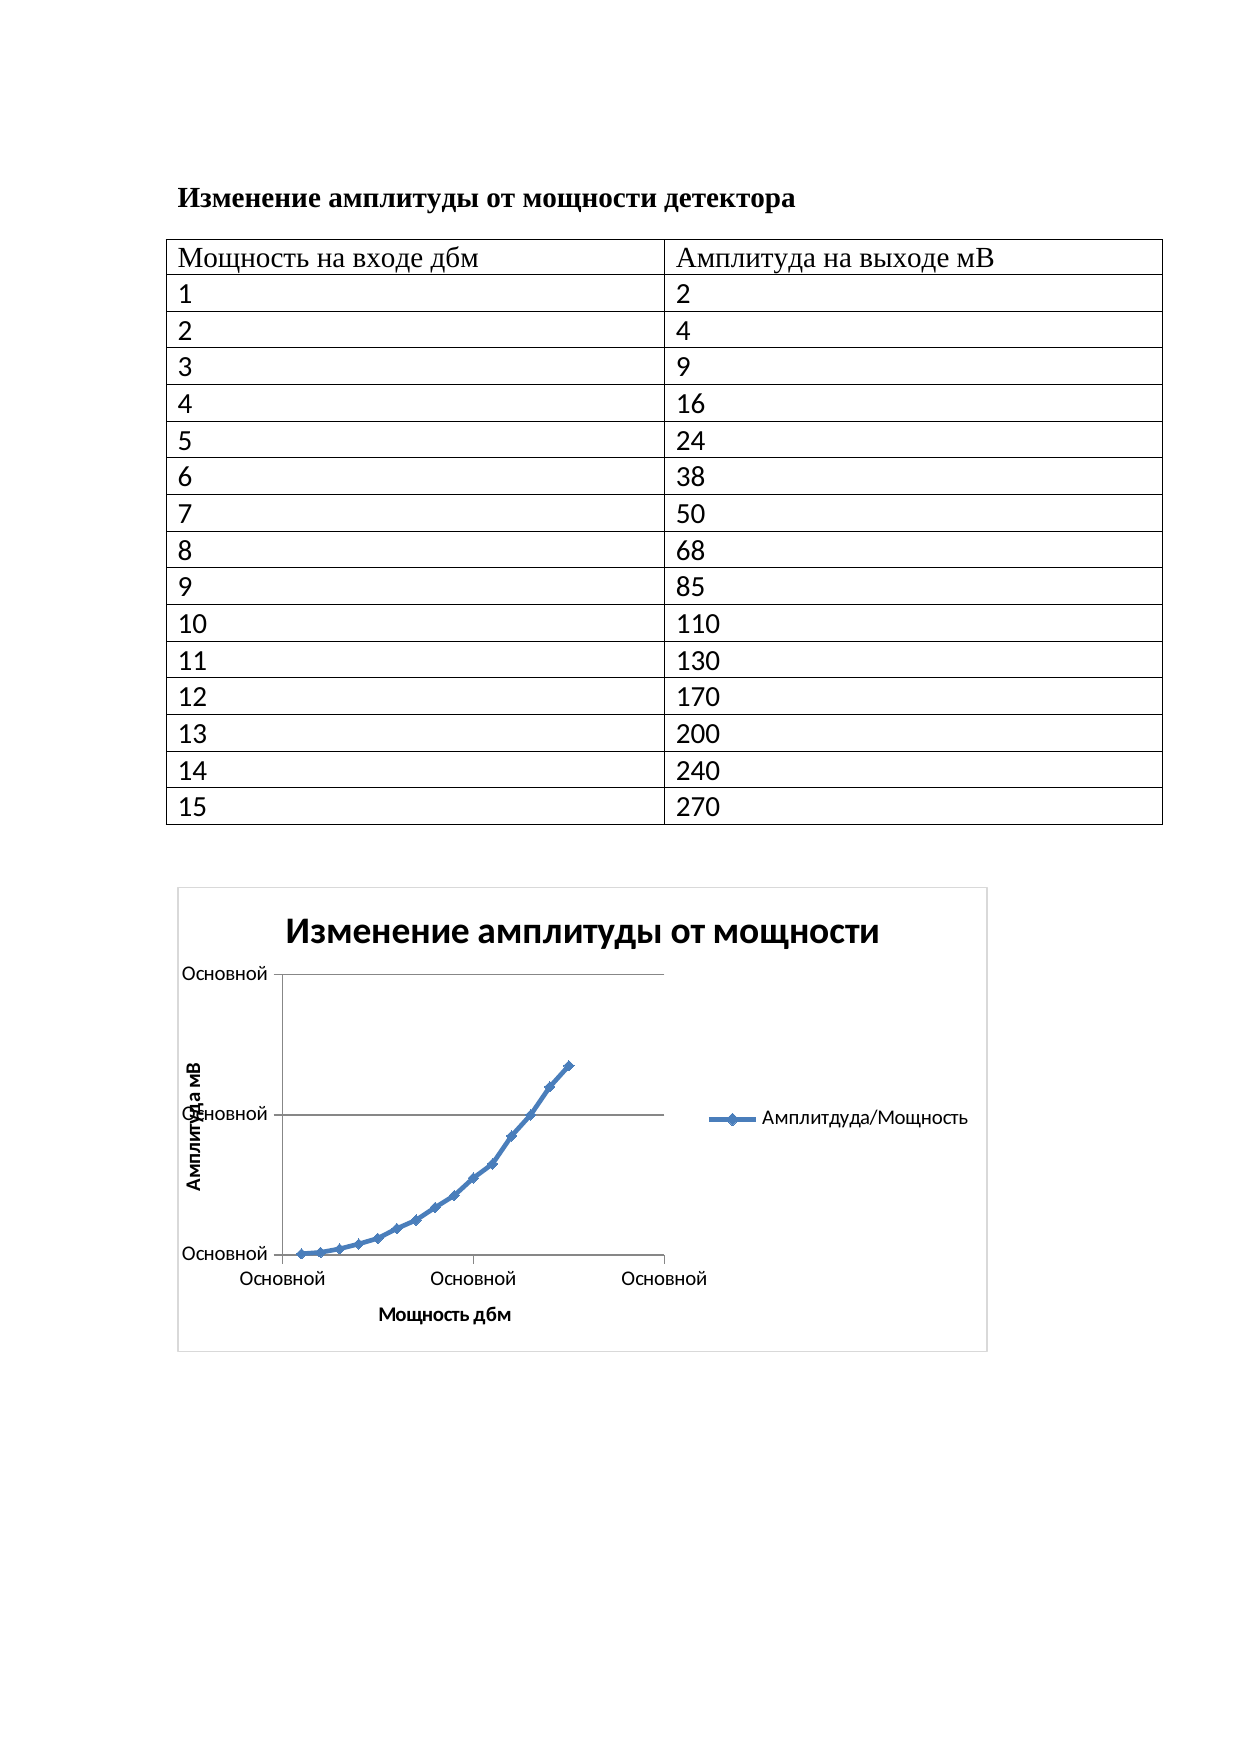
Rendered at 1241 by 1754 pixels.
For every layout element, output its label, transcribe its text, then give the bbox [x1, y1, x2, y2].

table_cell 270 [665, 788, 1162, 824]
table_cell 4 [167, 385, 664, 421]
table_cell 240 [665, 752, 1162, 787]
table_cell 50 [665, 495, 1162, 531]
table_cell 16 [665, 385, 1162, 421]
table_cell 170 [665, 678, 1162, 714]
table_cell 10 [167, 605, 664, 641]
table_cell 130 [665, 642, 1162, 677]
table_cell 5 [167, 422, 664, 457]
table_cell 12 [167, 678, 664, 714]
table_cell 2 [665, 275, 1162, 311]
table_cell 15 [167, 788, 664, 824]
table_cell 9 [167, 568, 664, 604]
table_cell 7 [167, 495, 664, 531]
table_cell 2 [167, 312, 664, 347]
table_cell 68 [665, 532, 1162, 567]
table_cell 9 [665, 348, 1162, 384]
table_cell 24 [665, 422, 1162, 457]
table_cell 14 [167, 752, 664, 787]
table_cell 1 [167, 275, 664, 311]
table_cell 11 [167, 642, 664, 677]
table_header Мощность на входе дбм [167, 240, 664, 274]
table_cell 13 [167, 715, 664, 751]
text Изменение амплитуды от мощности детектора [177, 180, 1152, 213]
table_header Амплитуда на выходе мВ [665, 240, 1162, 274]
table_cell 200 [665, 715, 1162, 751]
table_cell 8 [167, 532, 664, 567]
table_cell 3 [167, 348, 664, 384]
table_cell 85 [665, 568, 1162, 604]
table_cell 38 [665, 458, 1162, 494]
table_cell 110 [665, 605, 1162, 641]
table_cell 4 [665, 312, 1162, 347]
table_cell 6 [167, 458, 664, 494]
